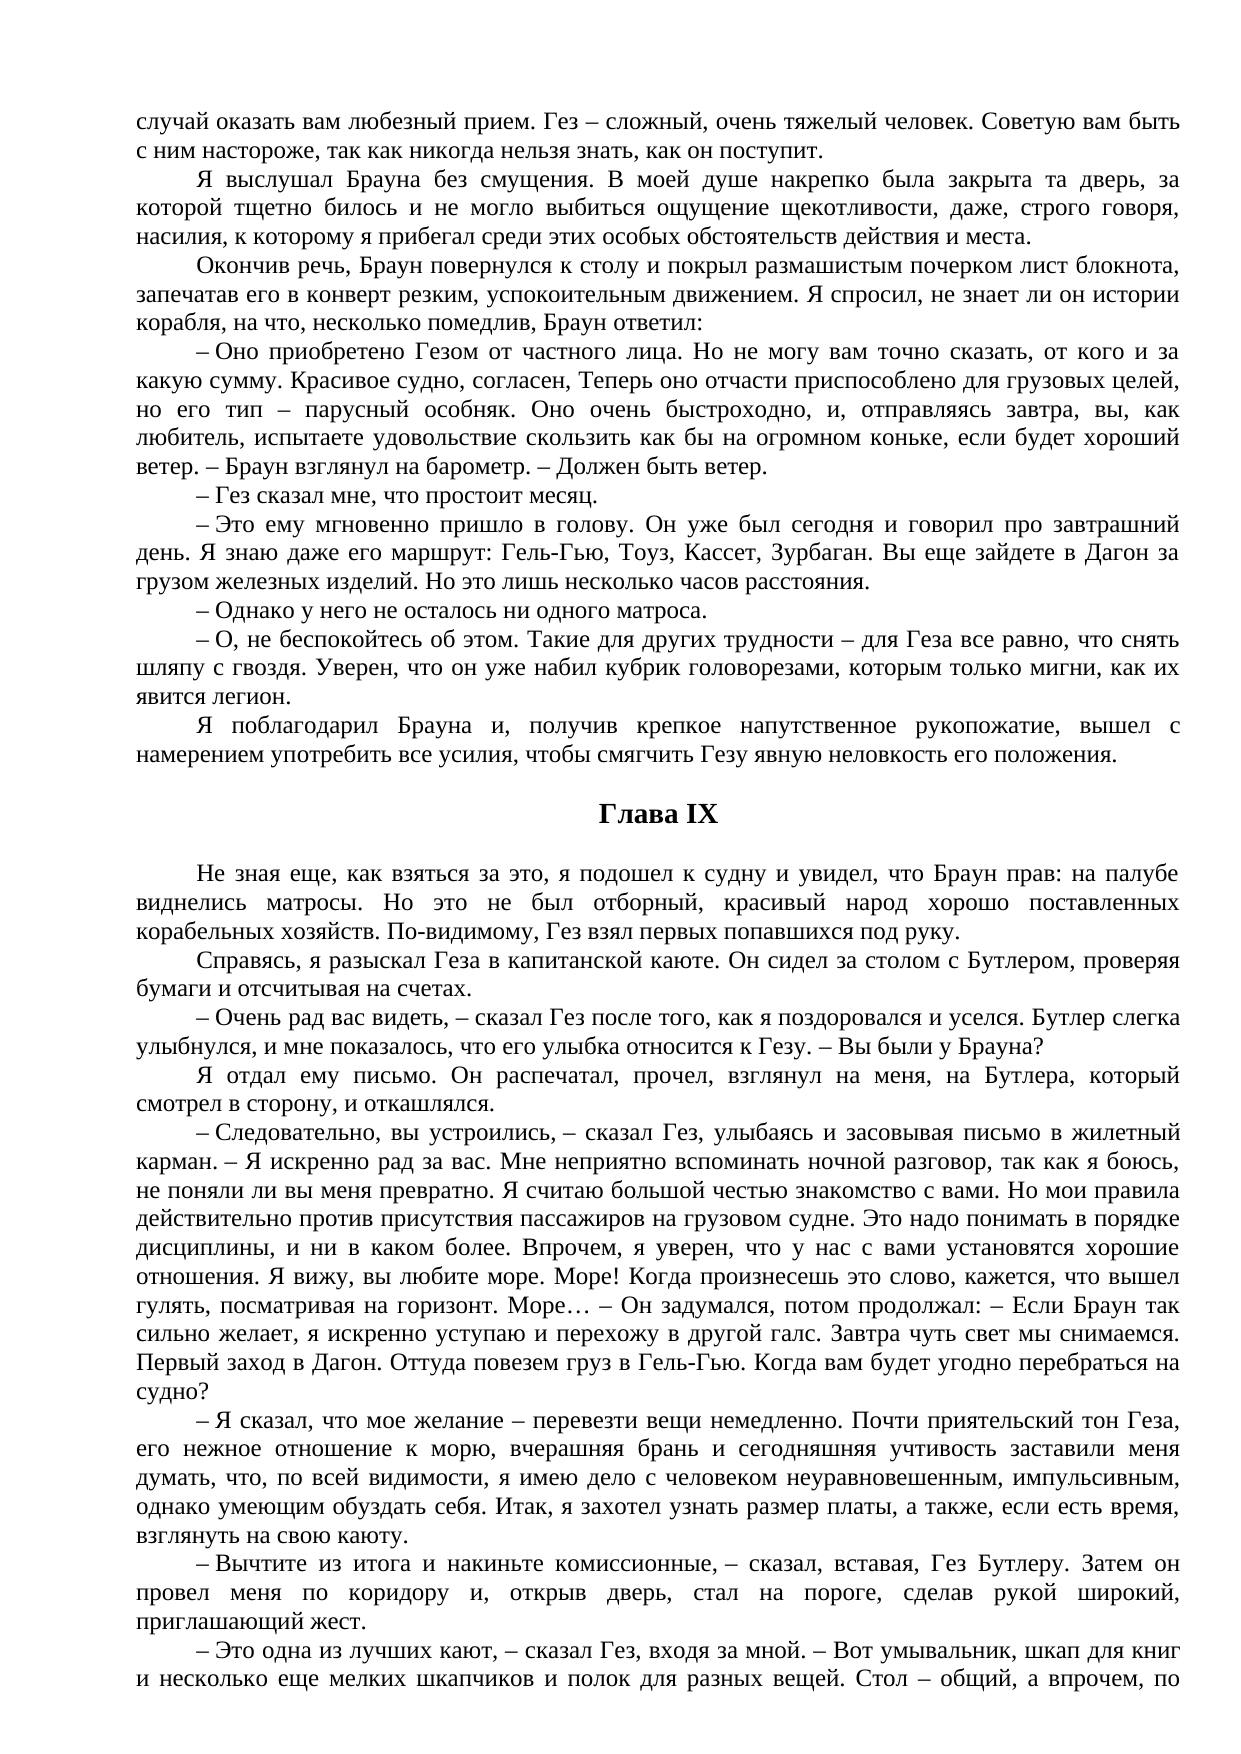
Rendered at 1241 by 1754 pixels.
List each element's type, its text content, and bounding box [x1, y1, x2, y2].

text Я поблагодарил Брауна и, получив крепкое напутственное рукопожатие, вышел с намерением употребить все усилия, чтобы смягчить Гезу явную неловкость его положения. [136, 710, 1181, 767]
text – О, не беспокойтесь об этом. Такие для других трудности – для Геза все равно, что снять шляпу с гвоздя. Уверен, что он уже набил кубрик головорезами, которым только мигни, как их явится легион. [136, 624, 1181, 710]
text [136, 106, 1181, 164]
subtitle Глава IX [136, 796, 1181, 830]
text – Вычтите из итога и накиньте комиссионные, – сказал, вставая, Гез Бутлеру. Затем он провел меня по коридору и, открыв дверь, стал на пороге, сделав рукой широкий, приглашающий жест. [136, 1548, 1181, 1635]
text – Очень рад вас видеть, – сказал Гез после того, как я поздоровался и уселся. Бутлер слегка улыбнулся, и мне показалось, что его улыбка относится к Гезу. – Вы были у Брауна? [136, 1002, 1181, 1060]
text Я отдал ему письмо. Он распечатал, прочел, взглянул на меня, на Бутлера, который смотрел в сторону, и откашлялся. [136, 1060, 1181, 1117]
text Окончив речь, Браун повернулся к столу и покрыл размашистым почерком лист блокнота, запечатав его в конверт резким, успокоительным движением. Я спросил, не знает ли он истории корабля, на что, несколько помедлив, Браун ответил: [136, 250, 1181, 336]
text – Я сказал, что мое желание – перевезти вещи немедленно. Почти приятельский тон Геза, его нежное отношение к морю, вчерашняя брань и сегодняшняя учтивость заставили меня думать, что, по всей видимости, я имею дело с человеком неуравновешенным, импульсивным, однако умеющим обуздать себя. Итак, я захотел узнать размер платы, а также, если есть время, взглянуть на свою каюту. [136, 1405, 1181, 1548]
text Я выслушал Брауна без смущения. В моей душе накрепко была закрыта та дверь, за которой тщетно билось и не могло выбиться ощущение щекотливости, даже, строго говоря, насилия, к которому я прибегал среди этих особых обстоятельств действия и места. [136, 164, 1181, 250]
text – Оно приобретено Гезом от частного лица. Но не могу вам точно сказать, от кого и за какую сумму. Красивое судно, согласен, Теперь оно отчасти приспособлено для грузовых целей, но его тип – парусный особняк. Оно очень быстроходно, и, отправляясь завтра, вы, как любитель, испытаете удовольствие скользить как бы на огромном коньке, если будет хороший ветер. – Браун взглянул на барометр. – Должен быть ветер. [136, 336, 1181, 480]
text – Однако у него не осталось ни одного матроса. [136, 595, 1181, 624]
text Не зная еще, как взяться за это, я подошел к судну и увидел, что Браун прав: на палубе виднелись матросы. Но это не был отборный, красивый народ хорошо поставленных корабельных хозяйств. По-видимому, Гез взял первых попавшихся под руку. [136, 858, 1181, 945]
text – Следовательно, вы устроились, – сказал Гез, улыбаясь и засовывая письмо в жилетный карман. – Я искренно рад за вас. Мне неприятно вспоминать ночной разговор, так как я боюсь, не поняли ли вы меня превратно. Я считаю большой честью знакомство с вами. Но мои правила действительно против присутствия пассажиров на грузовом судне. Это надо понимать в порядке дисциплины, и ни в каком более. Впрочем, я уверен, что у нас с вами установятся хорошие отношения. Я вижу, вы любите море. Море! Когда произнесешь это слово, кажется, что вышел гулять, посматривая на горизонт. Море… – Он задумался, потом продолжал: – Если Браун так сильно желает, я искренно уступаю и перехожу в другой галс. Завтра чуть свет мы снимаемся. Первый заход в Дагон. Оттуда повезем груз в Гель-Гью. Когда вам будет угодно перебраться на судно? [136, 1117, 1181, 1405]
text – Это ему мгновенно пришло в голову. Он уже был сегодня и говорил про завтрашний день. Я знаю даже его маршрут: Гель-Гью, Тоуз, Кассет, Зурбаган. Вы еще зайдете в Дагон за грузом железных изделий. Но это лишь несколько часов расстояния. [136, 509, 1181, 595]
text – Гез сказал мне, что простоит месяц. [136, 480, 1181, 509]
text Справясь, я разыскал Геза в капитанской каюте. Он сидел за столом с Бутлером, проверяя бумаги и отсчитывая на счетах. [136, 945, 1181, 1002]
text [136, 1635, 1181, 1692]
